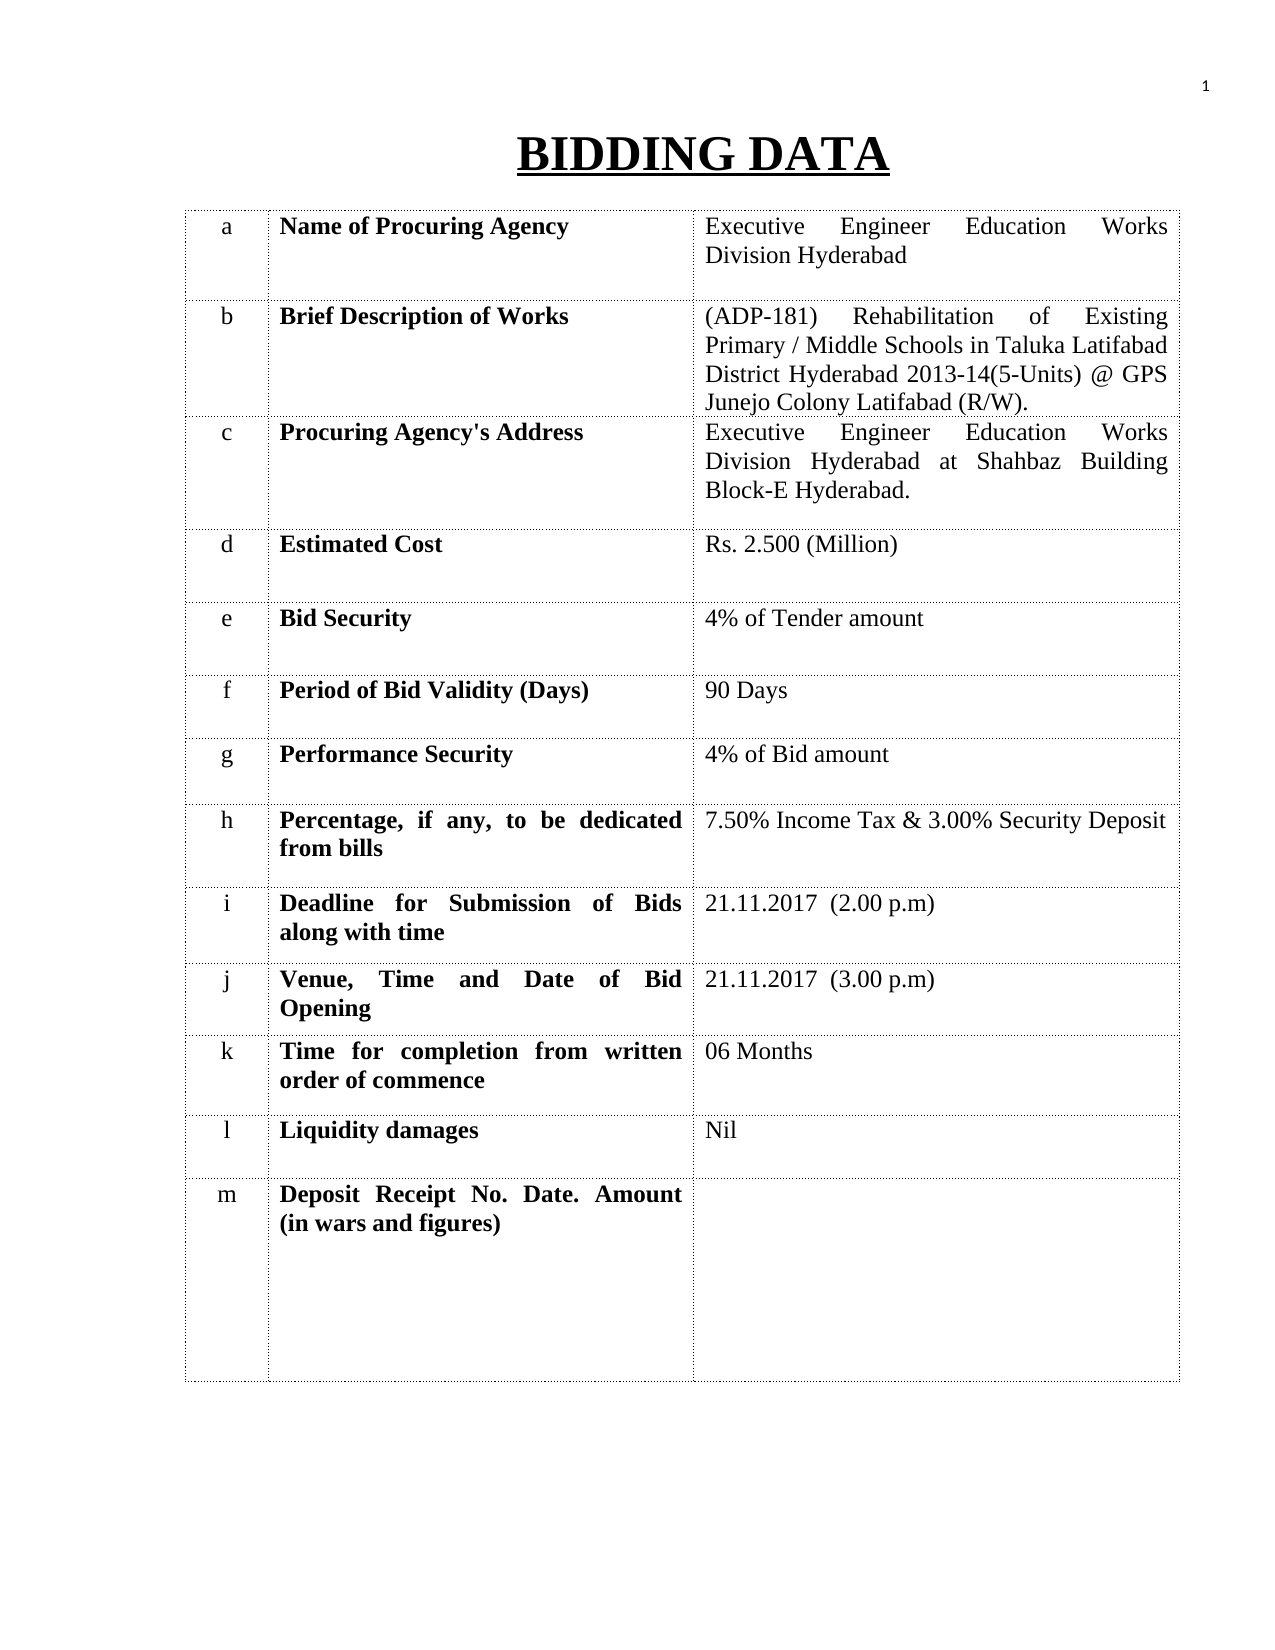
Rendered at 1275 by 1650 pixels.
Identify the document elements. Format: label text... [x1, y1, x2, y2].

table_cell h [186, 804, 268, 887]
table_cell Deadline for Submission of Bids along with time [268, 887, 694, 963]
table_cell 21.11.2017 (2.00 p.m) [694, 887, 1179, 963]
table_cell j [186, 963, 268, 1035]
table_cell e [186, 602, 268, 674]
table_cell i [186, 887, 268, 963]
table_cell 7.50% Income Tax & 3.00% Security Deposit [694, 804, 1179, 887]
table_cell Time for completion from written order of commence [268, 1035, 694, 1114]
table_cell 90 Days [694, 675, 1179, 738]
table_cell k [186, 1035, 268, 1114]
table_cell Venue, Time and Date of Bid Opening [268, 963, 694, 1035]
text BIDDING DATA [197, 123, 1209, 181]
table_cell f [186, 675, 268, 738]
table_cell Estimated Cost [268, 529, 694, 602]
table_cell l [186, 1115, 268, 1178]
table_cell b [186, 300, 268, 416]
table_header Name of Procuring Agency [268, 210, 694, 300]
table_cell Brief Description of Works [268, 300, 694, 416]
table_cell [694, 1178, 1179, 1381]
table_cell Performance Security [268, 738, 694, 804]
table_cell g [186, 738, 268, 804]
table_cell Bid Security [268, 602, 694, 674]
table_cell Executive Engineer Education Works Division Hyderabad at Shahbaz Building Block-E Hyderabad. [694, 416, 1179, 528]
table_cell Rs. 2.500 (Million) [694, 529, 1179, 602]
table_cell d [186, 529, 268, 602]
table_cell Procuring Agency's Address [268, 416, 694, 528]
table_cell (ADP-181) Rehabilitation of Existing Primary / Middle Schools in Taluka Latifabad District Hyderabad 2013-14(5-Units) @ GPS Junejo Colony Latifabad (R/W). [694, 300, 1179, 416]
table_cell c [186, 416, 268, 528]
table_header a [186, 210, 268, 300]
table_cell 4% of Tender amount [694, 602, 1179, 674]
table_cell Nil [694, 1115, 1179, 1178]
table_cell 06 Months [694, 1035, 1179, 1114]
table_cell 21.11.2017 (3.00 p.m) [694, 963, 1179, 1035]
table_cell 4% of Bid amount [694, 738, 1179, 804]
table_header Executive Engineer Education Works Division Hyderabad [694, 210, 1179, 300]
table_cell Liquidity damages [268, 1115, 694, 1178]
table_cell Percentage, if any, to be dedicated from bills [268, 804, 694, 887]
table_cell Deposit Receipt No. Date. Amount (in wars and figures) [268, 1178, 694, 1381]
table_cell m [186, 1178, 268, 1381]
table_cell Period of Bid Validity (Days) [268, 675, 694, 738]
